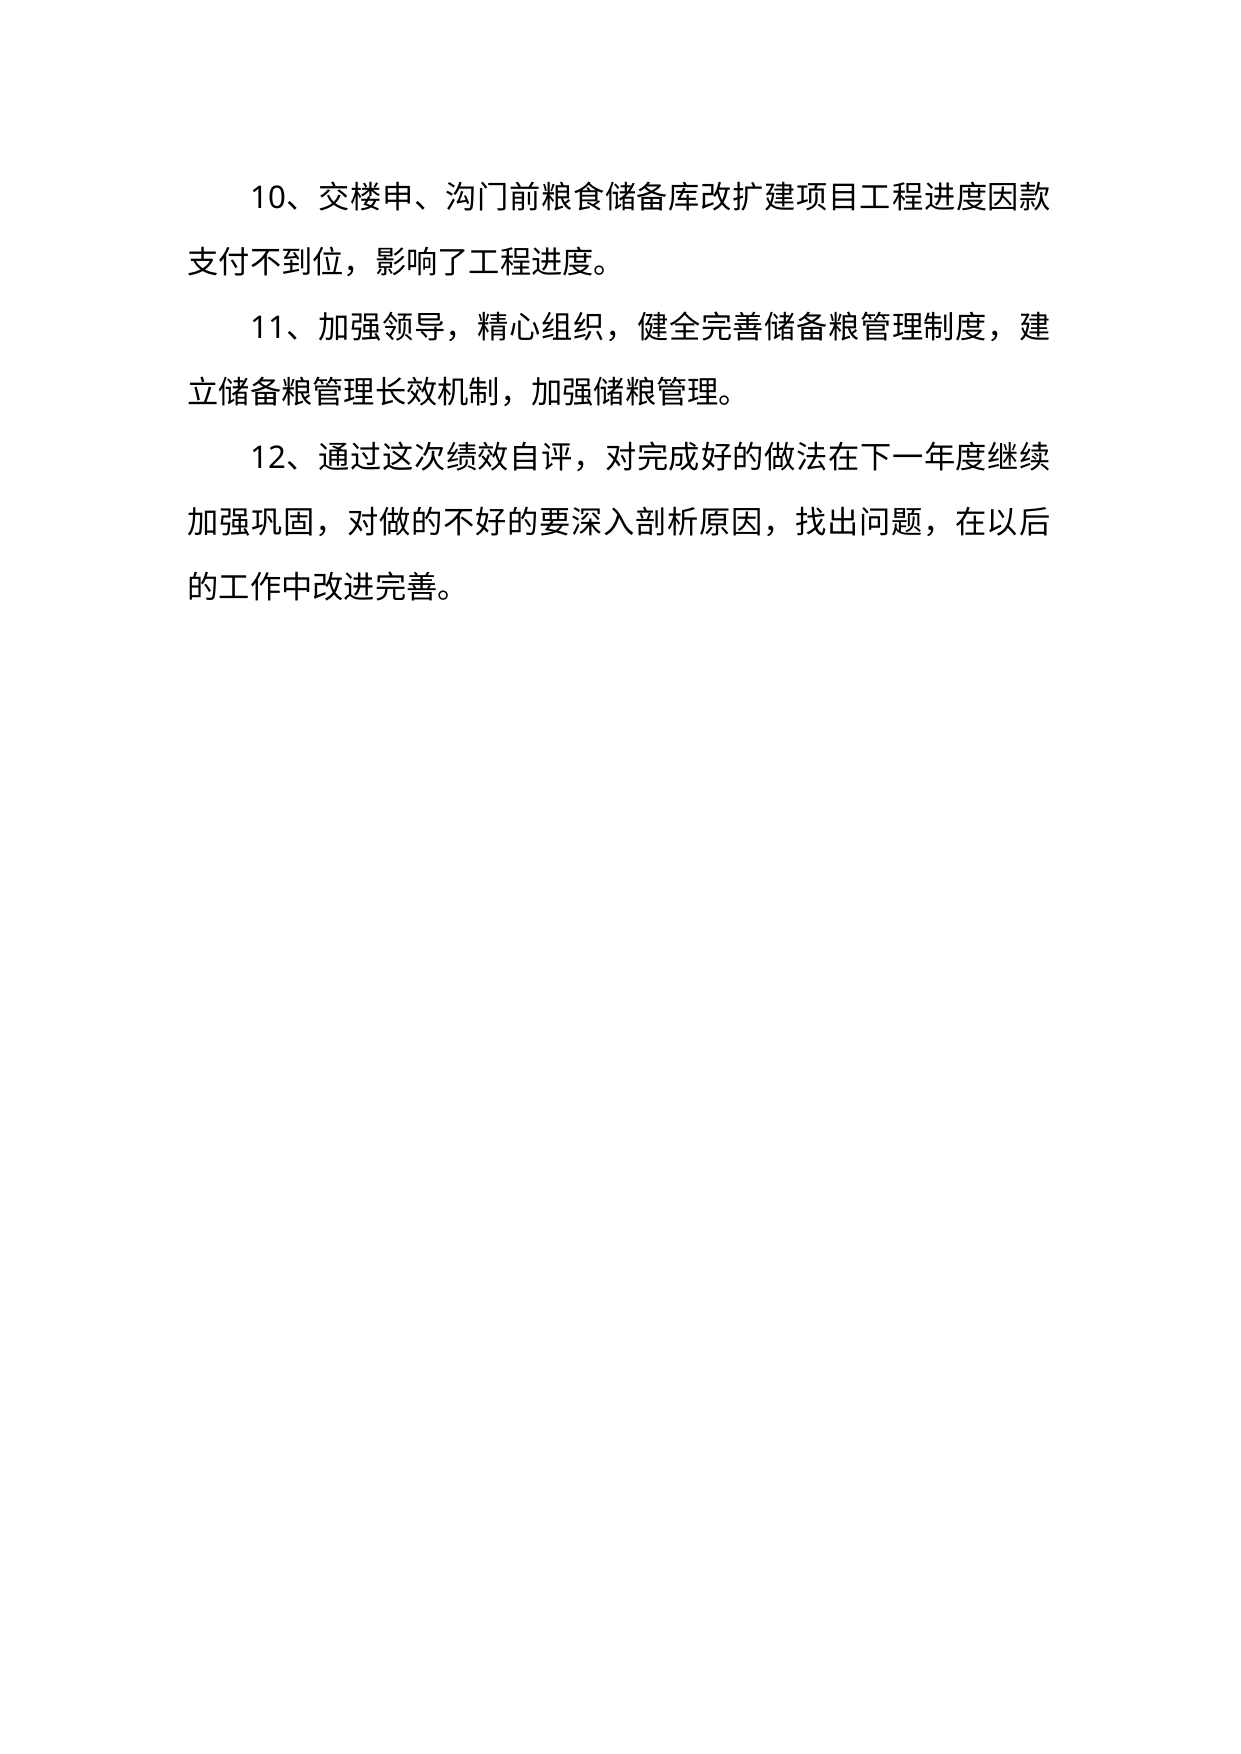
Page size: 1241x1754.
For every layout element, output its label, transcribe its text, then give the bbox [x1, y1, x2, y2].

text 12、通过这次绩效自评，对完成好的做法在下一年度继续加强巩固，对做的不好的要深入剖析原因，找出问题，在以后的工作中改进完善。 [187, 422, 1053, 617]
list 10、交楼申、沟门前粮食储备库改扩建项目工程进度因款支付不到位，影响了工程进度。 [187, 162, 1053, 292]
text 11、加强领导，精心组织，健全完善储备粮管理制度，建立储备粮管理长效机制，加强储粮管理。 [187, 292, 1053, 422]
